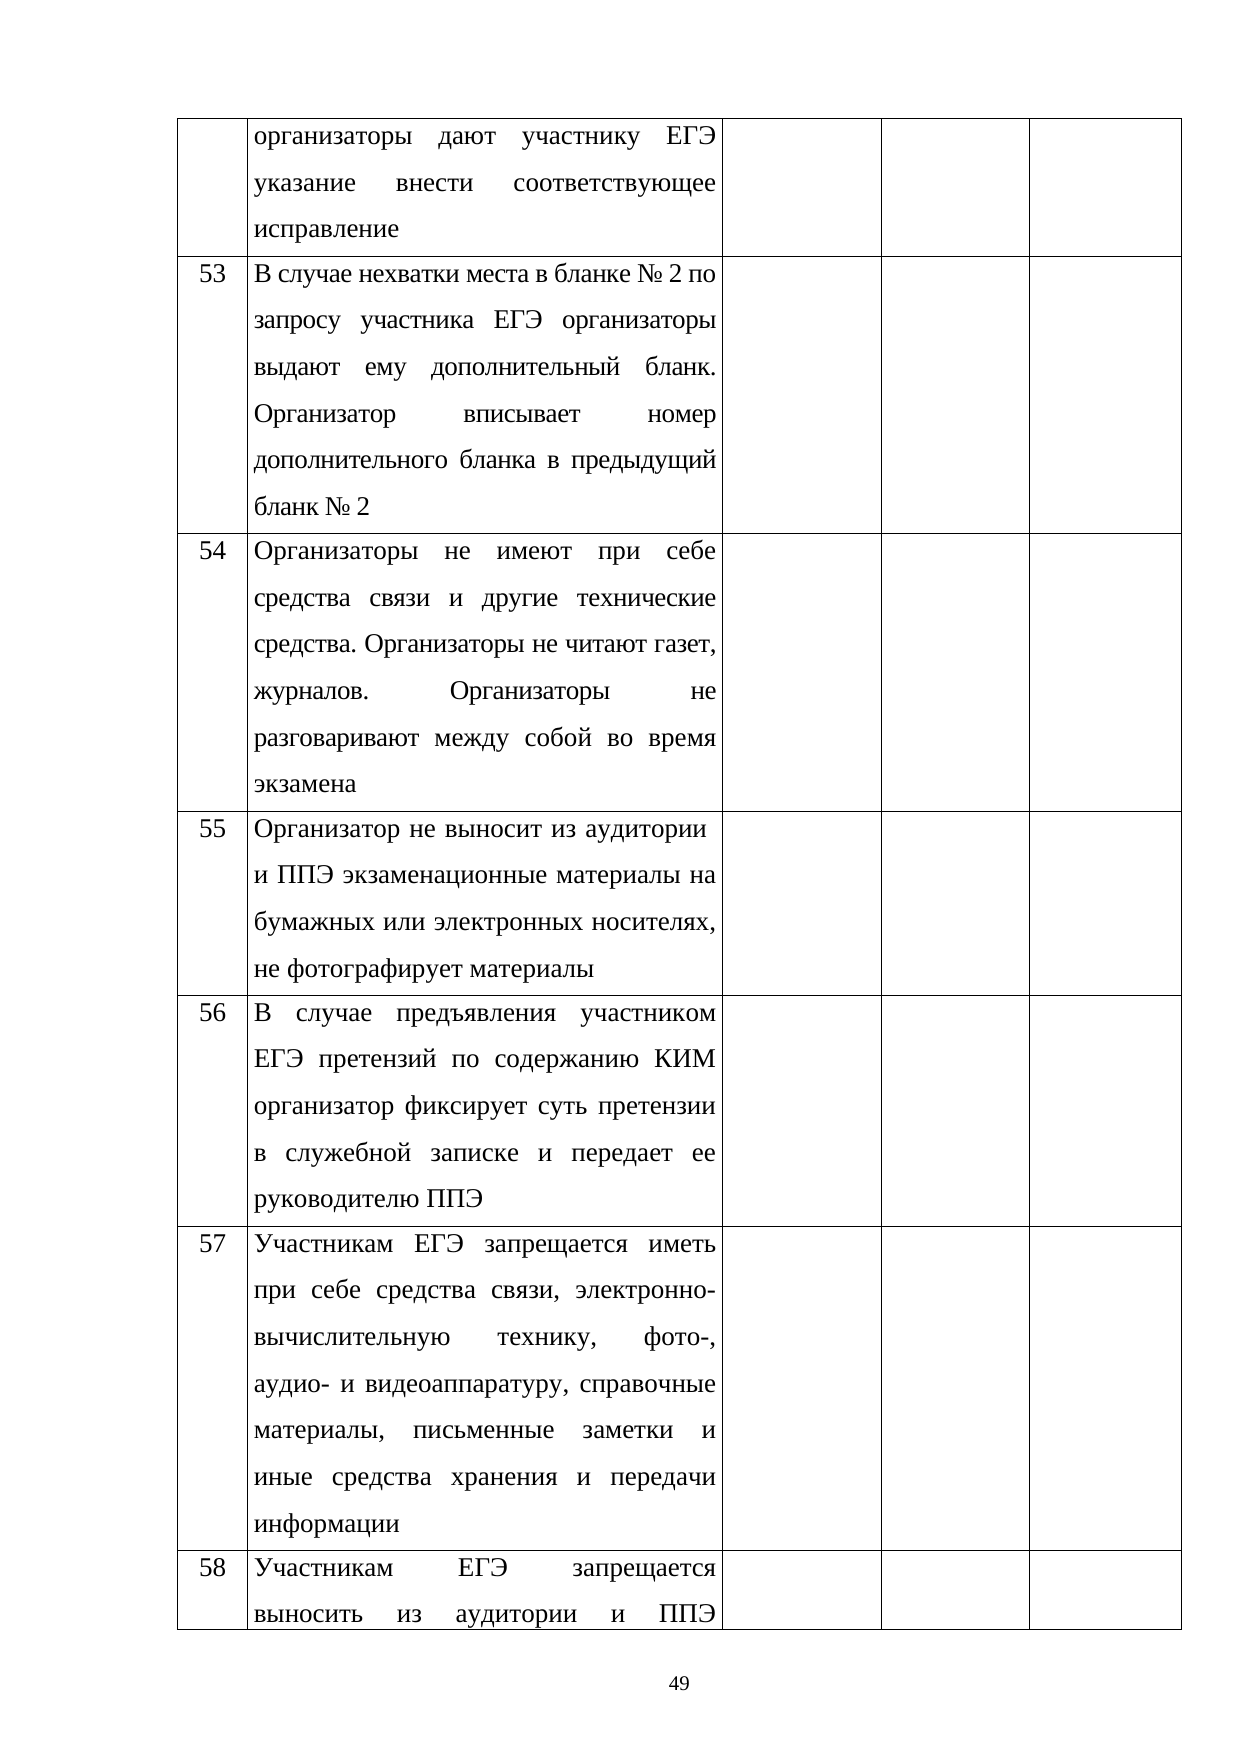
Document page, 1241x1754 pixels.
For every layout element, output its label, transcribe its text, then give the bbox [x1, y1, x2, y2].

table_cell [1030, 119, 1181, 256]
table_cell [1030, 534, 1181, 811]
table_cell [723, 534, 881, 811]
table_cell Участникам ЕГЭ запрещается иметь при себе средства связи, электронно-вычислительную технику, фото-, аудио- и видеоаппаратуру, справочные материалы, письменные заметки и иные средства хранения и передачи информации [248, 1227, 722, 1550]
table_cell 53 [178, 257, 247, 533]
table_cell [882, 534, 1029, 811]
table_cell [248, 1551, 722, 1629]
table_cell [1030, 1551, 1181, 1629]
table_cell [882, 257, 1029, 533]
table_cell [723, 996, 881, 1226]
table_cell 57 [178, 1227, 247, 1550]
table_cell 56 [178, 996, 247, 1226]
table_cell 54 [178, 534, 247, 811]
table_cell В случае нехватки места в бланке № 2 по запросу участника ЕГЭ организаторы выдают ему дополнительный бланк. Организатор вписывает номер дополнительного бланка в предыдущий бланк № 2 [248, 257, 722, 533]
table_cell [882, 812, 1029, 995]
table_cell [882, 119, 1029, 256]
table_cell [1030, 996, 1181, 1226]
table_cell [882, 1227, 1029, 1550]
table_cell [248, 119, 722, 256]
table_cell [723, 812, 881, 995]
table_cell [723, 119, 881, 256]
table_cell 58 [178, 1551, 247, 1629]
table_cell Организаторы не имеют при себе средства связи и другие технические средства. Организаторы не читают газет, журналов. Организаторы не разговаривают между собой во время экзамена [248, 534, 722, 811]
table_cell [1030, 1227, 1181, 1550]
table_cell [882, 1551, 1029, 1629]
table_cell [723, 1551, 881, 1629]
table_cell [1030, 812, 1181, 995]
table_cell [1030, 257, 1181, 533]
table_cell 52 [178, 119, 247, 256]
table_cell [723, 1227, 881, 1550]
table_cell 55 [178, 812, 247, 995]
table_cell Организатор не выносит из аудитории и ППЭ экзаменационные материалы на бумажных или электронных носителях, не фотографирует материалы [248, 812, 722, 995]
table_cell В случае предъявления участником ЕГЭ претензий по содержанию КИМ организатор фиксирует суть претензии в служебной записке и передает ее руководителю ППЭ [248, 996, 722, 1226]
table_cell [723, 257, 881, 533]
table_cell [882, 996, 1029, 1226]
